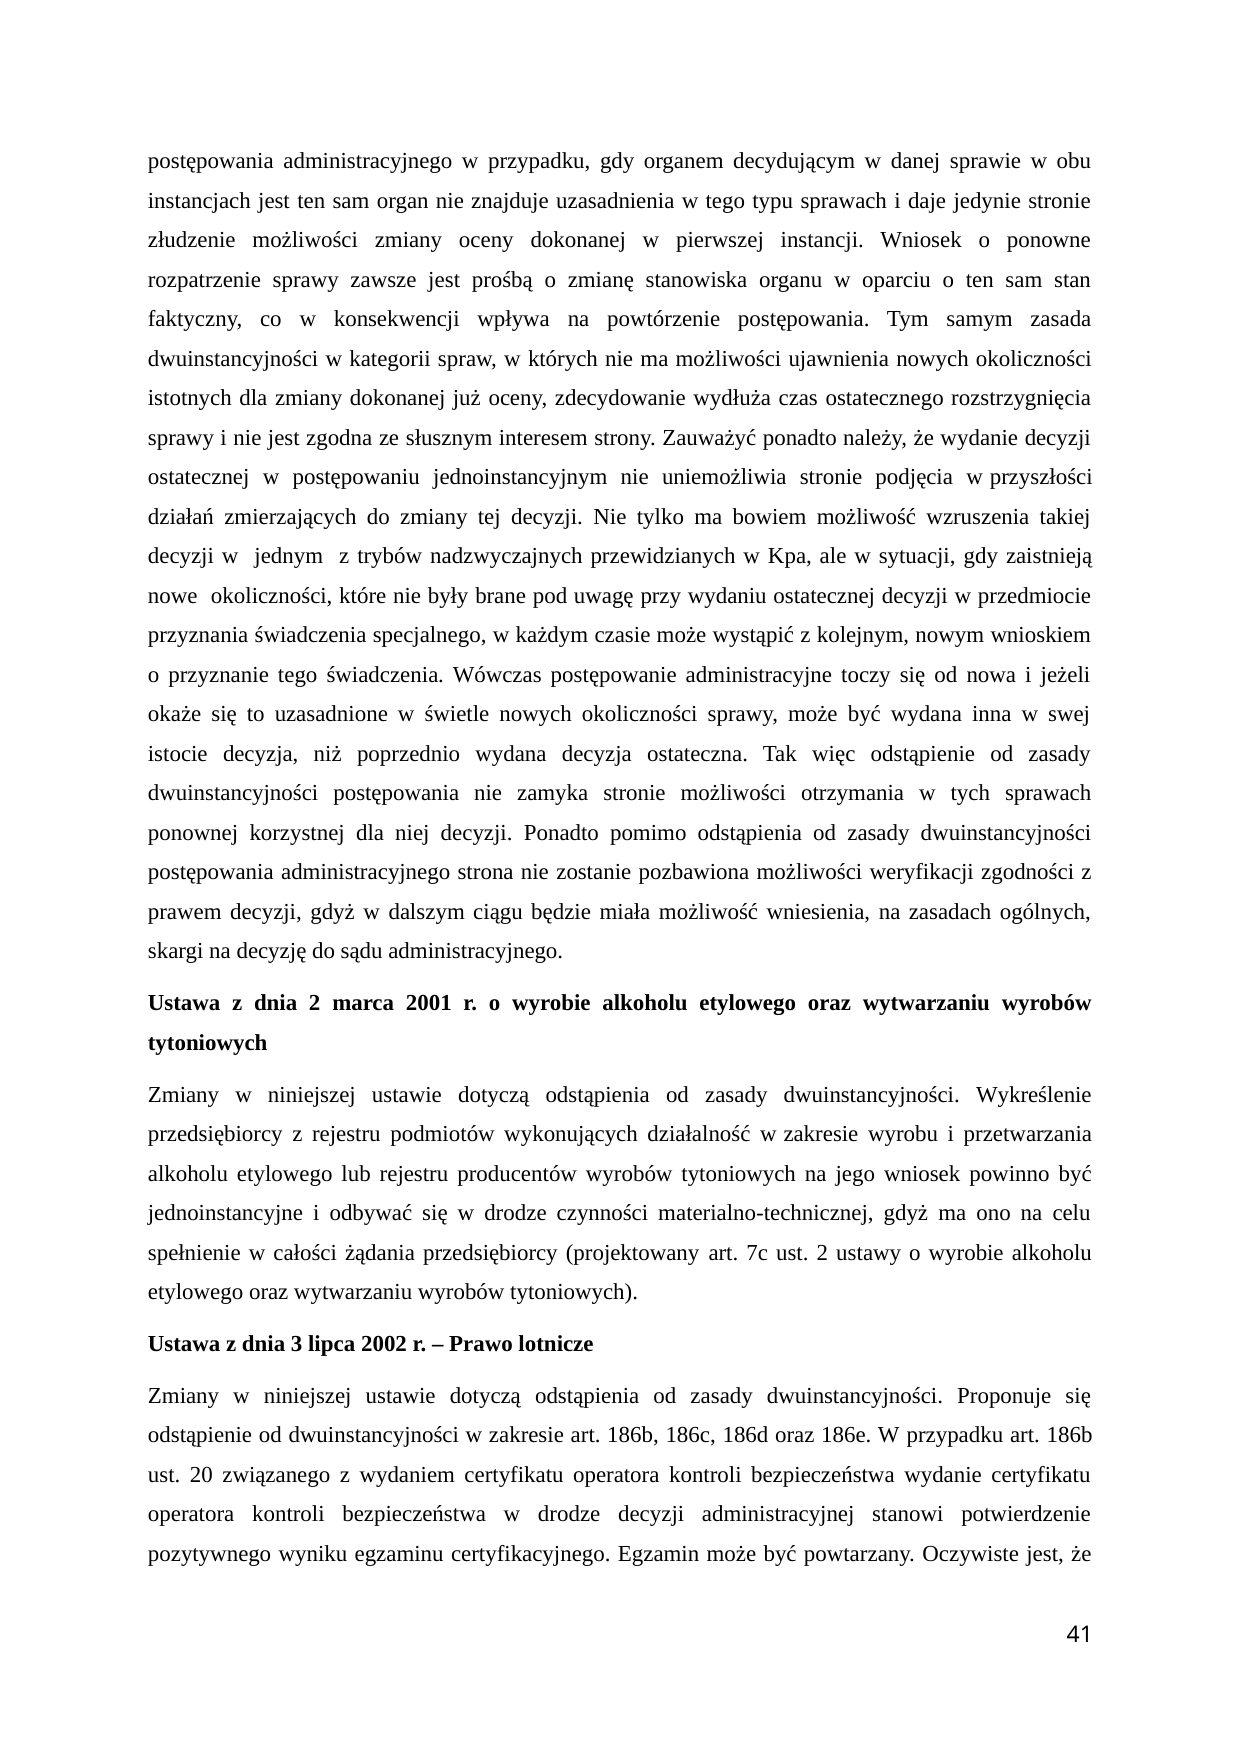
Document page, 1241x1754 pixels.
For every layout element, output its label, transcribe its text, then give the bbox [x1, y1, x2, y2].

text Ustawa z dnia 2 marca 2001 r. o wyrobie alkoholu etylowego oraz wytwarzaniu wyrobów tytoniowych [148, 989, 1093, 1055]
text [148, 148, 1093, 963]
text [148, 1382, 1093, 1566]
text Zmiany w niniejszej ustawie dotyczą odstąpienia od zasady dwuinstancyjności. Wykreślenie przedsiębiorcy z rejestru podmiotów wykonujących działalność w zakresie wyrobu i przetwarzania alkoholu etylowego lub rejestru producentów wyrobów tytoniowych na jego wniosek powinno być jednoinstancyjne i odbywać się w drodze czynności materialno-technicznej, gdyż ma ono na celu spełnienie w całości żądania przedsiębiorcy (projektowany art. 7c ust. 2 ustawy o wyrobie alkoholu etylowego oraz wytwarzaniu wyrobów tytoniowych). [148, 1081, 1093, 1304]
text Ustawa z dnia 3 lipca 2002 r. – Prawo lotnicze [148, 1330, 1093, 1356]
